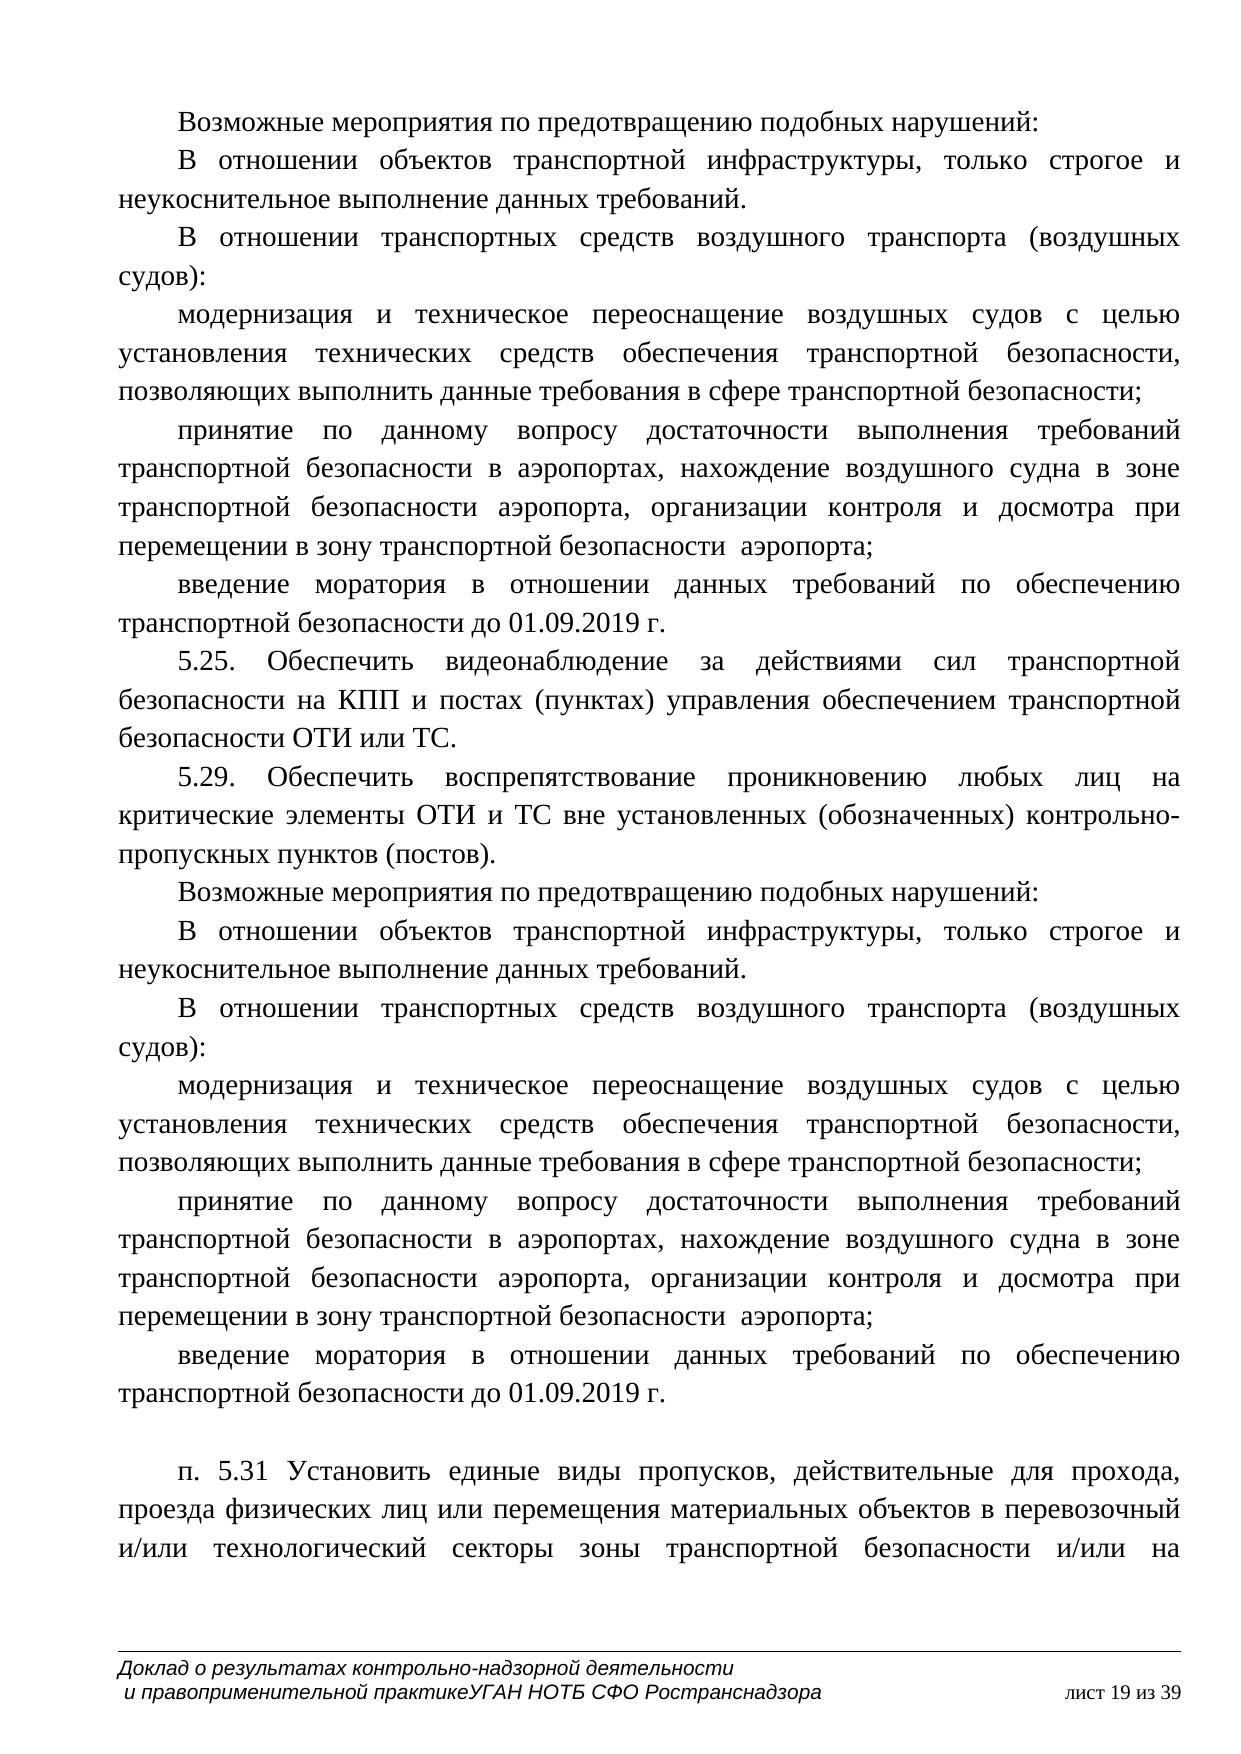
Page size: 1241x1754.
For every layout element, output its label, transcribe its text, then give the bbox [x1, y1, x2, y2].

text введение моратория в отношении данных требований по обеспечению транспортной безопасности до 01.09.2019 г. [118, 1337, 1181, 1409]
text Возможные мероприятия по предотвращению подобных нарушений: [118, 874, 1181, 908]
text модернизация и техническое переоснащение воздушных судов с целью установления технических средств обеспечения транспортной безопасности, позволяющих выполнить данные требования в сфере транспортной безопасности; [118, 1067, 1181, 1178]
text В отношении объектов транспортной инфраструктуры, только строгое и неукоснительное выполнение данных требований. [118, 913, 1181, 985]
text В отношении транспортных средств воздушного транспорта (воздушных судов): [118, 990, 1181, 1062]
text Возможные мероприятия по предотвращению подобных нарушений: [118, 104, 1181, 137]
text принятие по данному вопросу достаточности выполнения требований транспортной безопасности в аэропортах, нахождение воздушного судна в зоне транспортной безопасности аэропорта, организации контроля и досмотра при перемещении в зону транспортной безопасности аэропорта; [118, 1183, 1181, 1332]
text 5.25. Обеспечить видеонаблюдение за действиями сил транспортной безопасности на КПП и постах (пунктах) управления обеспечением транспортной безопасности ОТИ или ТС. [118, 643, 1181, 754]
text В отношении объектов транспортной инфраструктуры, только строгое и неукоснительное выполнение данных требований. [118, 142, 1181, 214]
text модернизация и техническое переоснащение воздушных судов с целью установления технических средств обеспечения транспортной безопасности, позволяющих выполнить данные требования в сфере транспортной безопасности; [118, 296, 1181, 407]
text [118, 1453, 1181, 1563]
text 5.29. Обеспечить воспрепятствование проникновению любых лиц на критические элементы ОТИ и ТС вне установленных (обозначенных) контрольно-пропускных пунктов (постов). [118, 759, 1181, 869]
text введение моратория в отношении данных требований по обеспечению транспортной безопасности до 01.09.2019 г. [118, 566, 1181, 638]
text В отношении транспортных средств воздушного транспорта (воздушных судов): [118, 219, 1181, 291]
text принятие по данному вопросу достаточности выполнения требований транспортной безопасности в аэропортах, нахождение воздушного судна в зоне транспортной безопасности аэропорта, организации контроля и досмотра при перемещении в зону транспортной безопасности аэропорта; [118, 412, 1181, 561]
